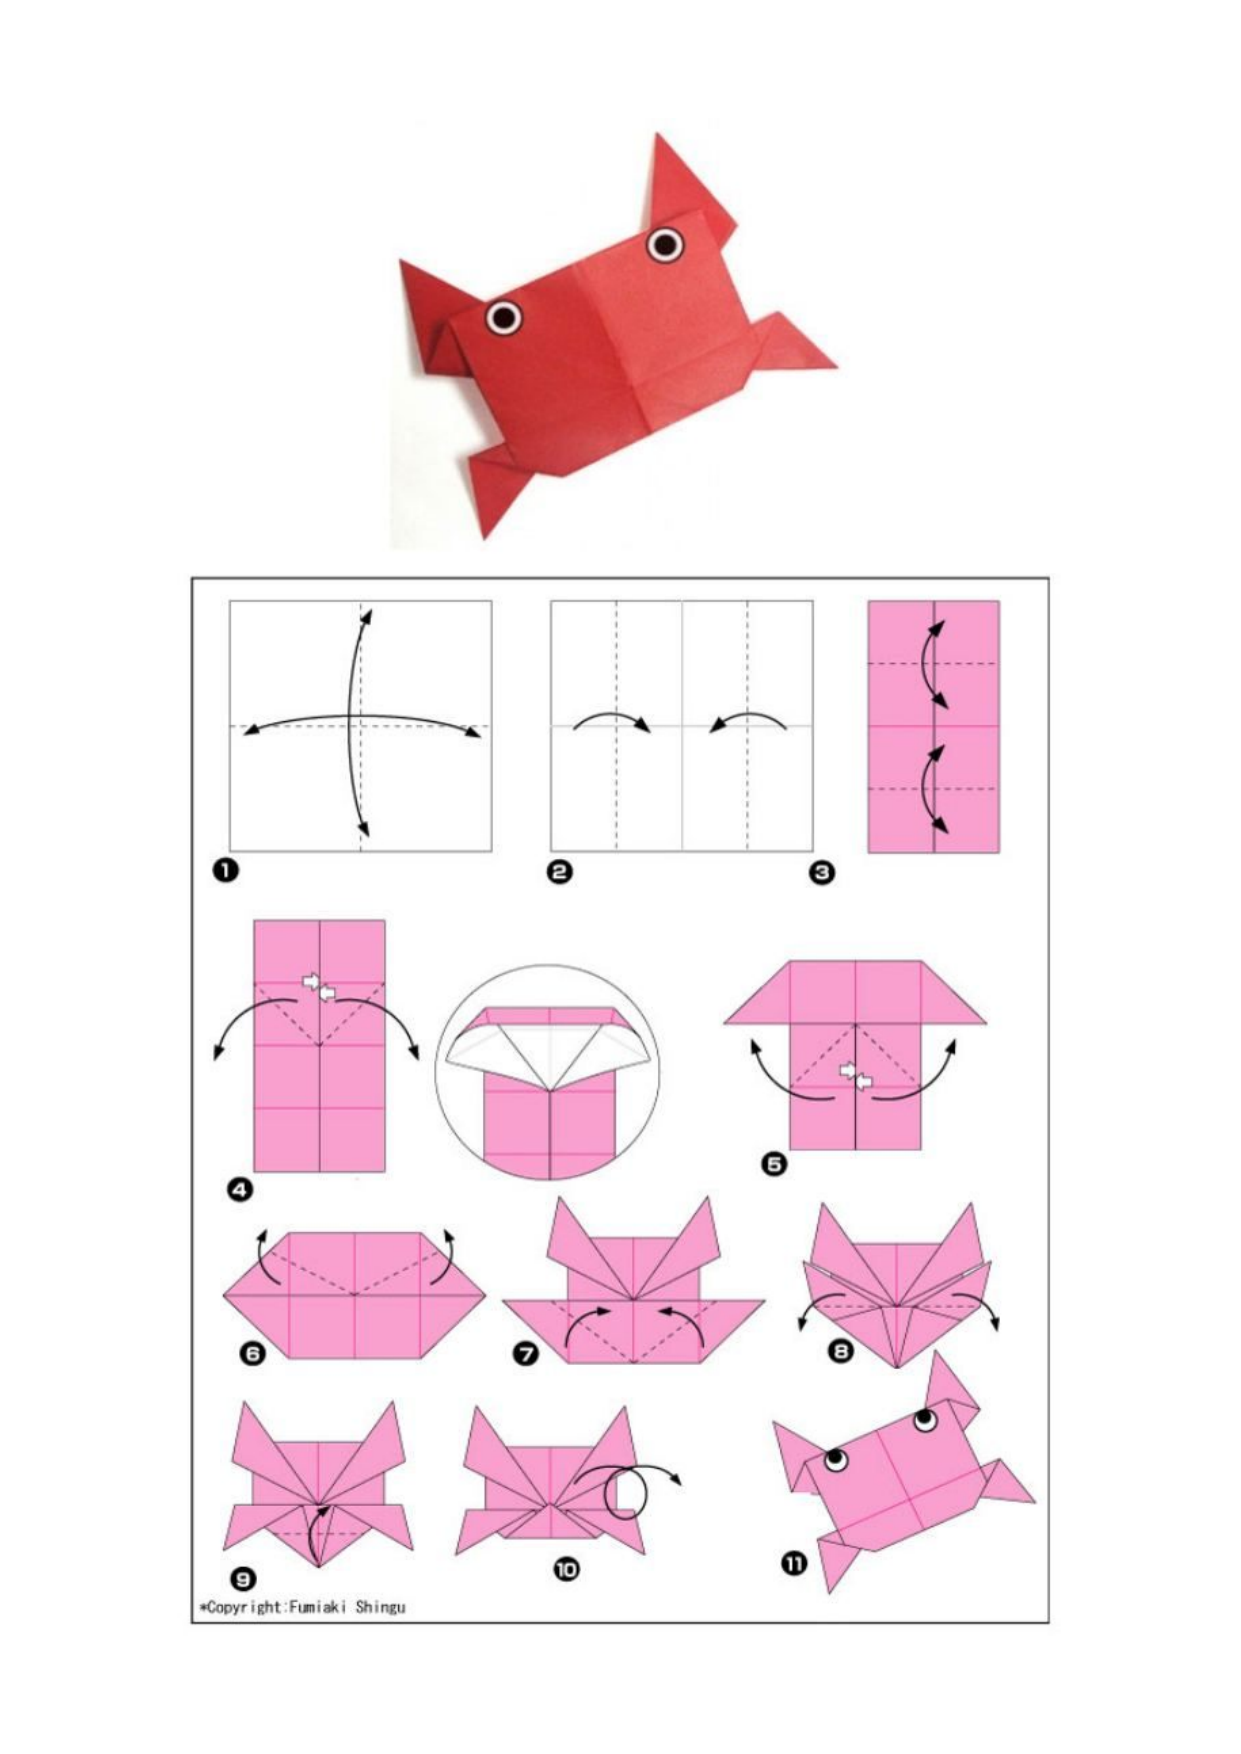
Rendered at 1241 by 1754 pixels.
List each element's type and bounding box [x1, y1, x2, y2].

picture [177, 118, 1061, 1636]
